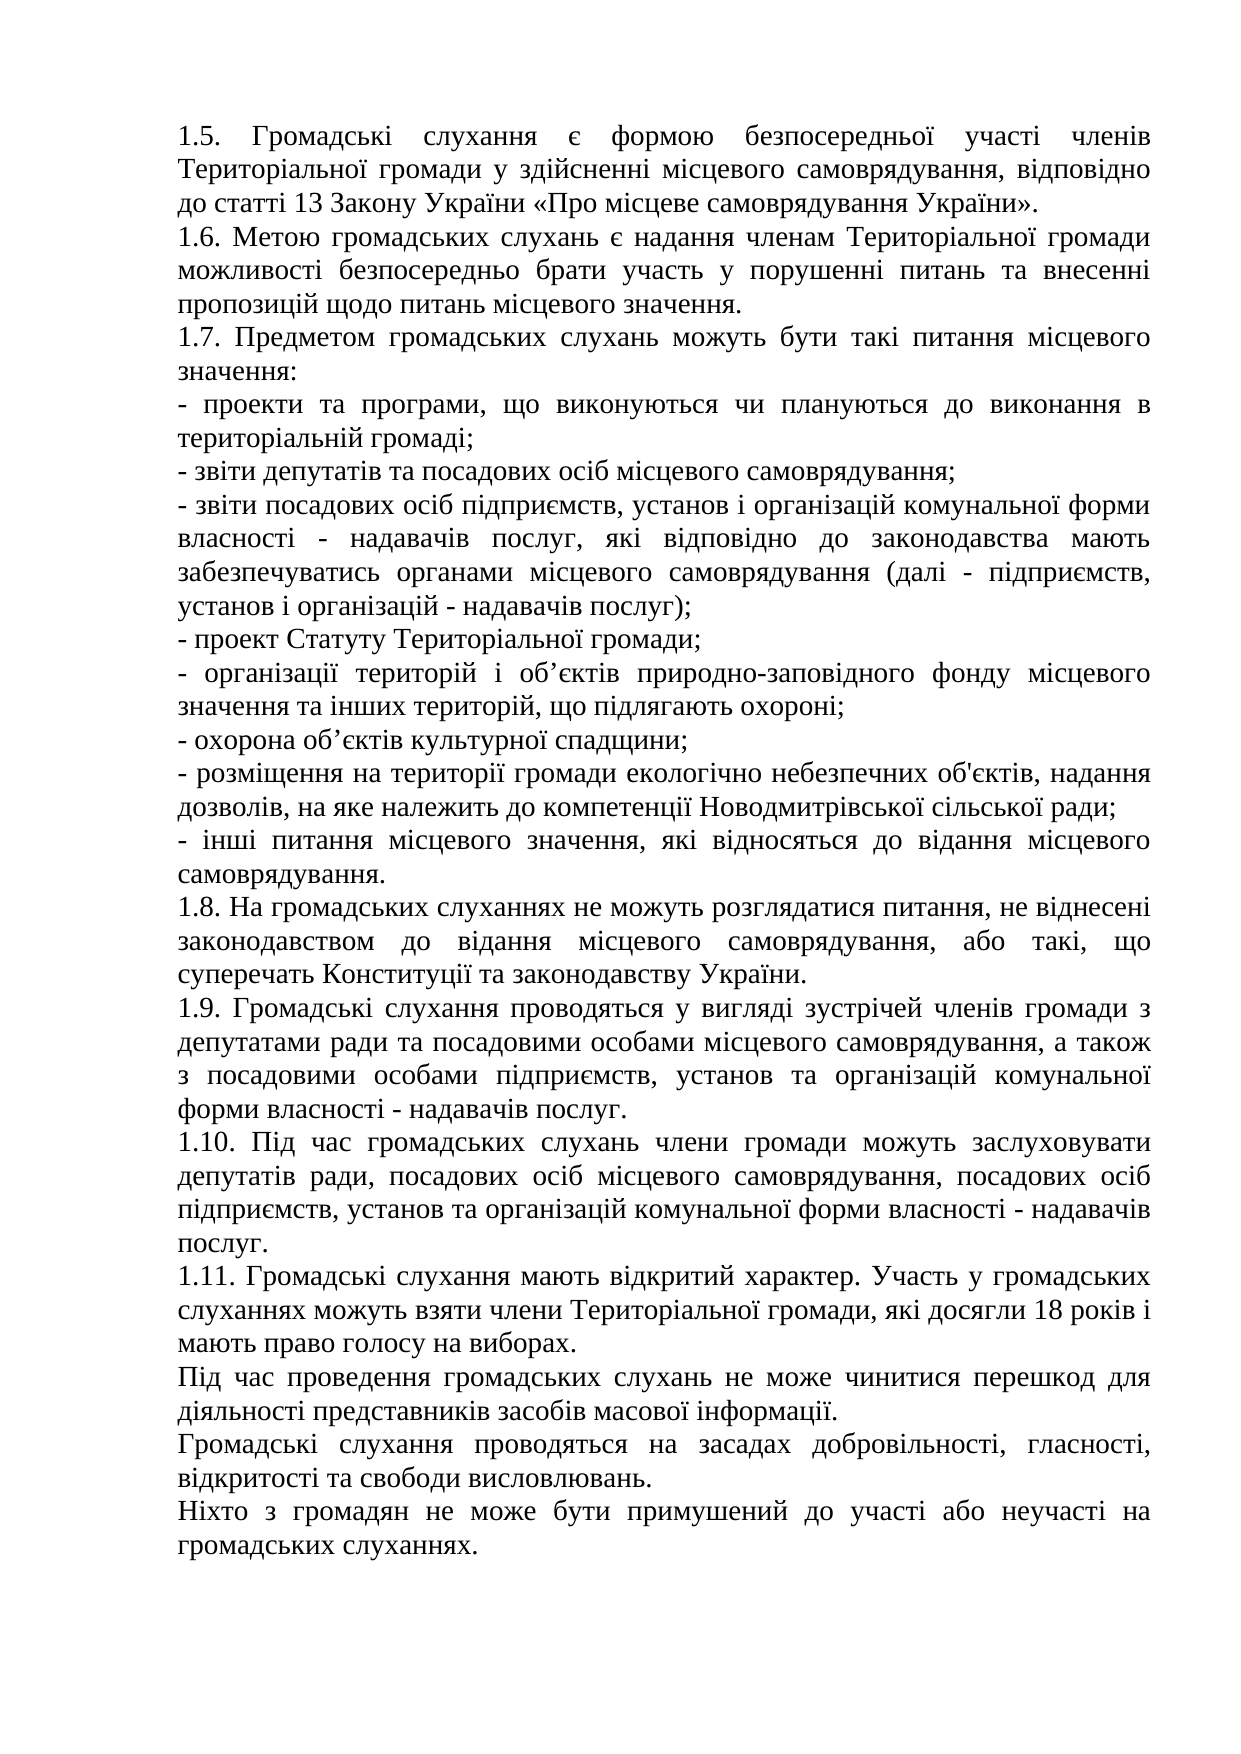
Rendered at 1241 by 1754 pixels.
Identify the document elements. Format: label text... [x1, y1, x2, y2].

text Ніхто з громадян не може бути примушений до участі або неучасті на громадських слуханнях. [177, 1493, 1152, 1560]
text Громадські слухання проводяться на засадах добровільності, гласності, відкритості та свободи висловлювань. [177, 1426, 1152, 1493]
text 1.8. На громадських слуханнях не можуть розглядатися питання, не віднесені законодавством до відання місцевого самоврядування, або такі, що суперечать Конституції та законодавству України. [177, 889, 1152, 990]
text 1.10. Під час громадських слухань члени громади можуть заслуховувати депутатів ради, посадових осіб місцевого самоврядування, посадових осіб підприємств, установ та організацій комунальної форми власності - надавачів послуг. [177, 1124, 1152, 1258]
text - охорона об’єктів культурної спадщини; [177, 722, 1152, 755]
text - звіти депутатів та посадових осіб місцевого самоврядування; [177, 453, 1152, 487]
text - проект Статуту Територіальної громади; [177, 621, 1152, 655]
text 1.7. Предметом громадських слухань можуть бути такі питання місцевого значення: [177, 319, 1152, 386]
text - розміщення на території громади екологічно небезпечних об'єктів, надання дозволів, на яке належить до компетенції Новодмитрівської сільської ради; [177, 755, 1152, 822]
text Під час проведення громадських слухань не може чинитися перешкод для діяльності представників засобів масової інформації. [177, 1359, 1152, 1426]
text - організації територій і об’єктів природно-заповідного фонду місцевого значення та інших територій, що підлягають охороні; [177, 655, 1152, 722]
text 1.6. Метою громадських слухань є надання членам Територіальної громади можливості безпосередньо брати участь у порушенні питань та внесенні пропозицій щодо питань місцевого значення. [177, 219, 1152, 319]
text - звіти посадових осіб підприємств, установ і організацій комунальної форми власності - надавачів послуг, які відповідно до законодавства мають забезпечуватись органами місцевого самоврядування (далі - підприємств, установ і організацій - надавачів послуг); [177, 487, 1152, 621]
text - проекти та програми, що виконуються чи плануються до виконання в територіальній громаді; [177, 386, 1152, 453]
text - інші питання місцевого значення, які відносяться до відання місцевого самоврядування. [177, 822, 1152, 889]
text 1.5. Громадські слухання є формою безпосередньої участі членів Територіальної громади у здійсненні місцевого самоврядування, відповідно до статті 13 Закону України «Про місцеве самоврядування України». [177, 118, 1152, 219]
text 1.11. Громадські слухання мають відкритий характер. Участь у громадських слуханнях можуть взяти члени Територіальної громади, які досягли 18 років і мають право голосу на виборах. [177, 1258, 1152, 1359]
text 1.9. Громадські слухання проводяться у вигляді зустрічей членів громади з депутатами ради та посадовими особами місцевого самоврядування, а також з посадовими особами підприємств, установ та організацій комунальної форми власності - надавачів послуг. [177, 990, 1152, 1124]
